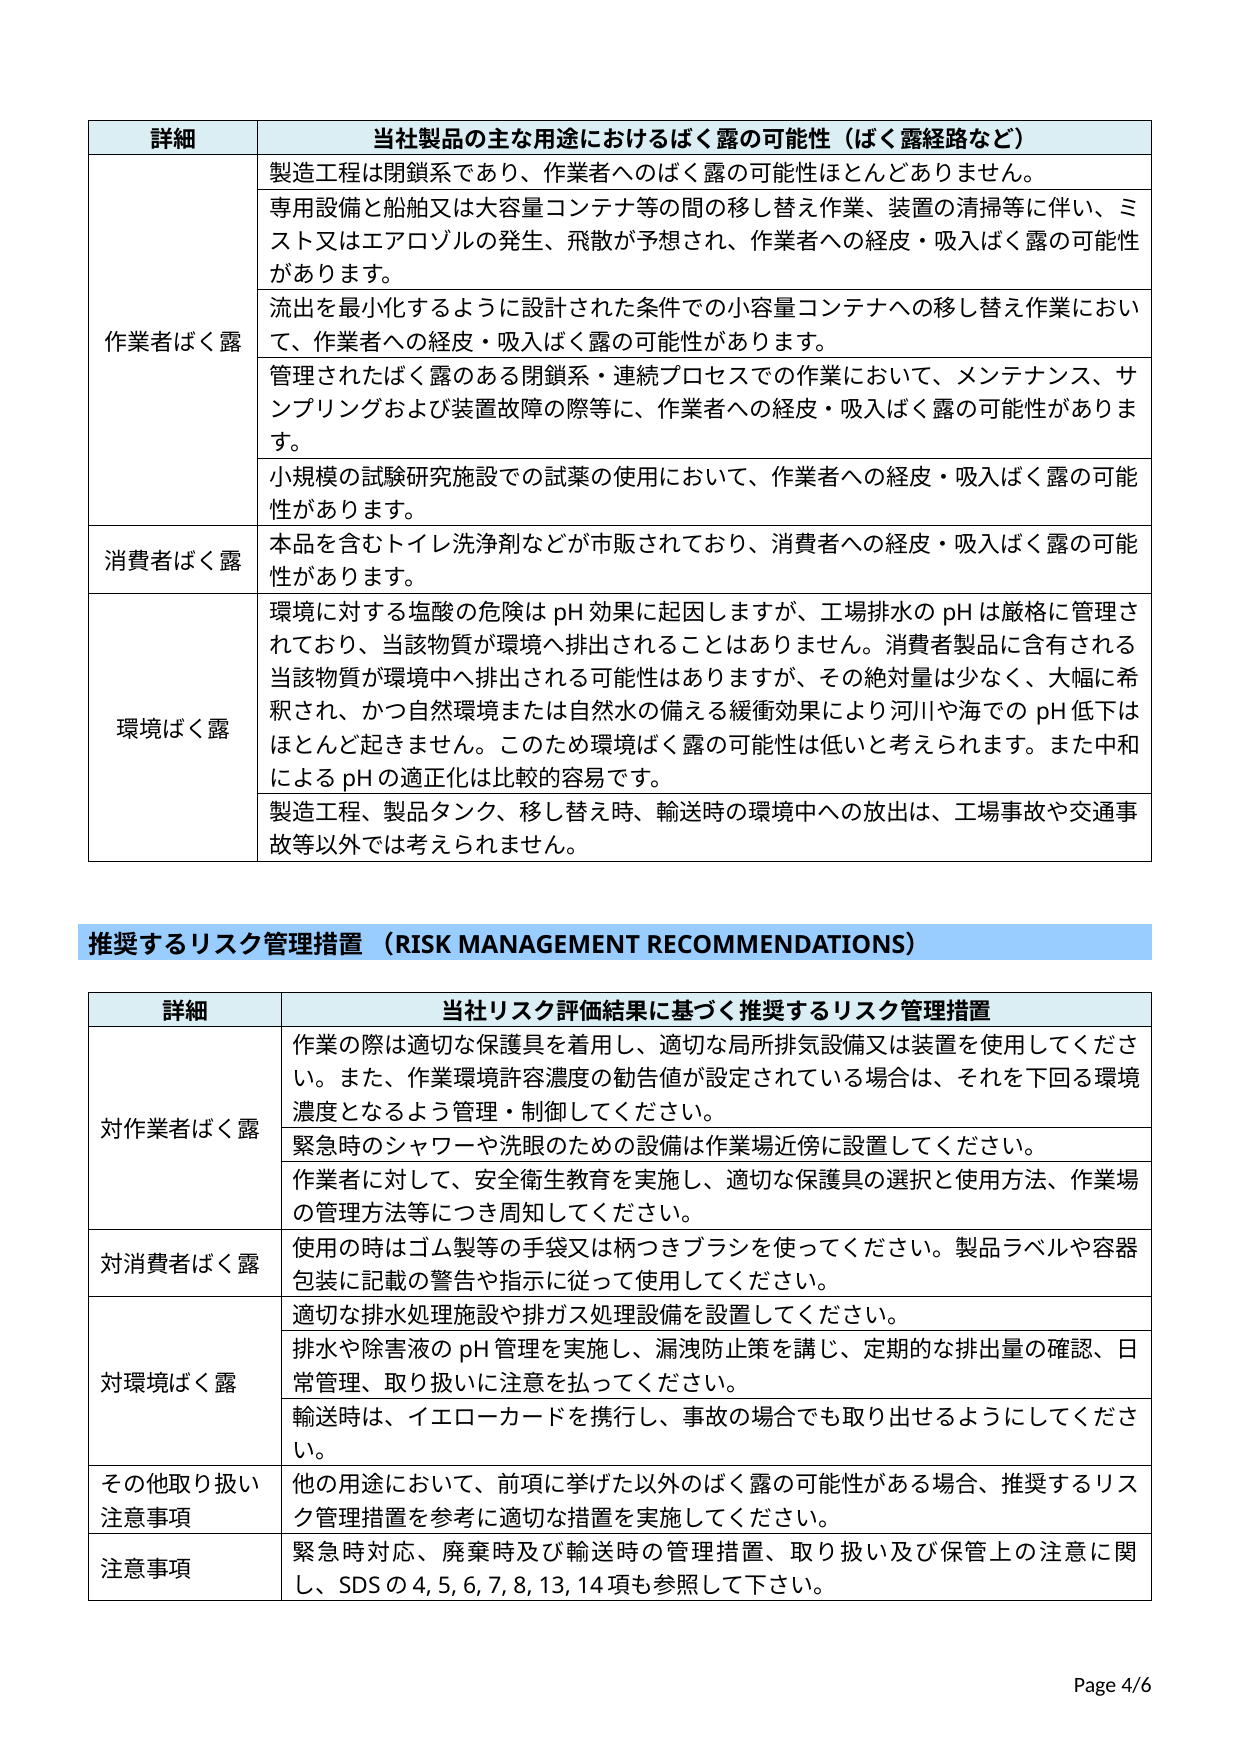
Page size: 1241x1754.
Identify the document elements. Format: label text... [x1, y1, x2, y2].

table_cell 対環境ばく露 [89, 1297, 281, 1465]
table_cell 小規模の試験研究施設での試薬の使用において、作業者への経皮・吸入ばく露の可能性があります。 [258, 459, 1151, 525]
table_header 詳細 [89, 993, 281, 1026]
table_cell 排水や除害液のpH管理を実施し、漏洩防止策を講じ、定期的な排出量の確認、日常管理、取り扱いに注意を払ってください。 [282, 1331, 1151, 1398]
table_cell 緊急時のシャワーや洗眼のための設備は作業場近傍に設置してください。 [282, 1128, 1151, 1161]
table_cell 管理されたばく露のある閉鎖系・連続プロセスでの作業において、メンテナンス、サンプリングおよび装置故障の際等に、作業者への経皮・吸入ばく露の可能性があります。 [258, 358, 1151, 457]
table_cell 製造工程、製品タンク、移し替え時、輸送時の環境中への放出は、工場事故や交通事故等以外では考えられません。 [258, 794, 1151, 861]
table_cell 作業者ばく露 [89, 155, 257, 525]
table_cell 注意事項 [89, 1534, 281, 1600]
table_cell 環境ばく露 [89, 594, 257, 861]
table_cell 流出を最小化するように設計された条件での小容量コンテナへの移し替え作業において、作業者への経皮・吸入ばく露の可能性があります。 [258, 290, 1151, 357]
table_cell 製造工程は閉鎖系であり、作業者へのばく露の可能性ほとんどありません。 [258, 155, 1151, 188]
table_cell 本品を含むトイレ洗浄剤などが市販されており、消費者への経皮・吸入ばく露の可能性があります。 [258, 526, 1151, 592]
table_cell 対消費者ばく露 [89, 1230, 281, 1296]
table_cell 他の用途において、前項に挙げた以外のばく露の可能性がある場合、推奨するリスク管理措置を参考に適切な措置を実施してください。 [282, 1466, 1151, 1533]
table_cell その他取り扱い 注意事項 [89, 1466, 281, 1533]
table_cell 消費者ばく露 [89, 526, 257, 592]
table_header 推奨するリスク管理措置 （RISK MANAGEMENT RECOMMENDATIONS） [78, 924, 1152, 960]
table_cell 輸送時は、イエローカードを携行し、事故の場合でも取り出せるようにしてください。 [282, 1399, 1151, 1465]
table_cell 適切な排水処理施設や排ガス処理設備を設置してください。 [282, 1297, 1151, 1330]
table_cell 環境に対する塩酸の危険はpH効果に起因しますが、工場排水のpHは厳格に管理されており、当該物質が環境へ排出されることはありません。消費者製品に含有される当該物質が環境中へ排出される可能性はありますが、その絶対量は少なく、大幅に希釈され、かつ自然環境または自然水の備える緩衝効果により河川や海でのpH低下はほとんど起きません。このため環境ばく露の可能性は低いと考えられます。また中和によるpHの適正化は比較的容易です。 [258, 594, 1151, 793]
table_cell 作業の際は適切な保護具を着用し、適切な局所排気設備又は装置を使用してください。また、作業環境許容濃度の勧告値が設定されている場合は、それを下回る環境濃度となるよう管理・制御してください。 [282, 1027, 1151, 1127]
table_cell 専用設備と船舶又は大容量コンテナ等の間の移し替え作業、装置の清掃等に伴い、ミスト又はエアロゾルの発生、飛散が予想され、作業者への経皮・吸入ばく露の可能性があります。 [258, 190, 1151, 289]
table_cell 作業者に対して、安全衛生教育を実施し、適切な保護具の選択と使用方法、作業場の管理方法等につき周知してください。 [282, 1162, 1151, 1228]
table_cell 対作業者ばく露 [89, 1027, 281, 1228]
table_cell 緊急時対応、廃棄時及び輸送時の管理措置、取り扱い及び保管上の注意に関し、SDSの4, 5, 6, 7, 8, 13, 14項も参照して下さい。 [282, 1534, 1151, 1600]
table_cell 使用の時はゴム製等の手袋又は柄つきブラシを使ってください。製品ラベルや容器包装に記載の警告や指示に従って使用してください。 [282, 1230, 1151, 1296]
table_header 当社リスク評価結果に基づく推奨するリスク管理措置 [282, 993, 1151, 1026]
table_header 詳細 [89, 121, 257, 154]
table_header 当社製品の主な用途におけるばく露の可能性（ばく露経路など） [258, 121, 1151, 154]
